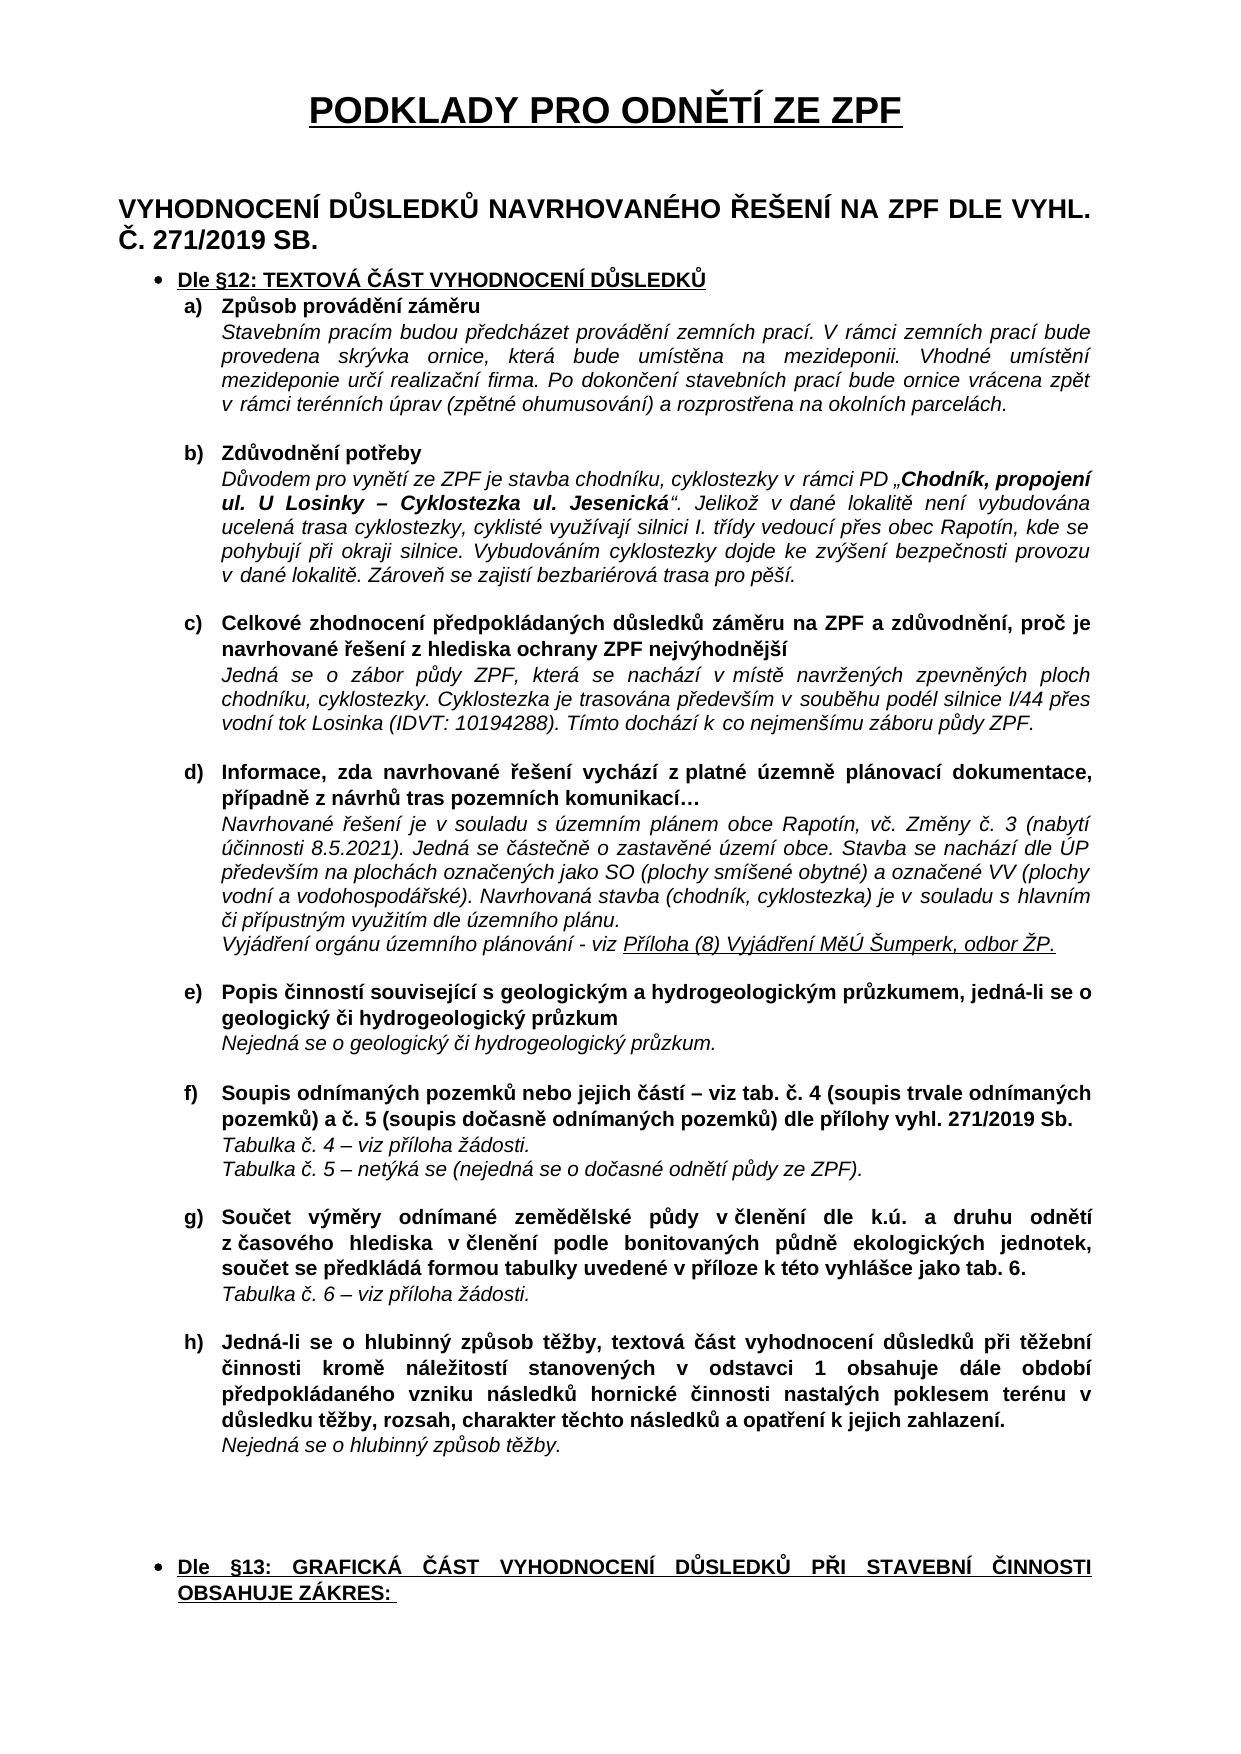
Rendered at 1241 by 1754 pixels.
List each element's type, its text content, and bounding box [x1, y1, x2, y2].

list Jedná-li se o hlubinný způsob těžby, textová část vyhodnocení důsledků při těžební činnosti kromě náležitostí stanovených v odstavci 1 obsahuje dále období předpokládaného vzniku následků hornické činnosti nastalých poklesem terénu v důsledku těžby, rozsah, charakter těchto následků a opatření k jejich zahlazení. [184, 1330, 1093, 1431]
list Dle §13: GRAFICKÁ ČÁST VYHODNOCENÍ DŮSLEDKŮ PŘI STAVEBNÍ ČINNOSTI OBSAHUJE ZÁKRES: [154, 1555, 1093, 1605]
text VYHODNOCENÍ DŮSLEDKŮ NAVRHOVANÉHO ŘEŠENÍ NA ZPF DLE VYHL. Č. 271/2019 SB. [118, 193, 1093, 255]
list Zdůvodnění potřeby [184, 441, 1093, 465]
list Tabulka č. 4 – viz příloha žádosti. [221, 1133, 1093, 1157]
list Soupis odnímaných pozemků nebo jejich částí – viz tab. č. 4 (soupis trvale odnímaných pozemků) a č. 5 (soupis dočasně odnímaných pozemků) dle přílohy vyhl. 271/2019 Sb. [184, 1081, 1093, 1131]
list Nejedná se o hlubinný způsob těžby. [221, 1433, 1093, 1457]
list Nejedná se o geologický či hydrogeologický průzkum. [221, 1031, 1093, 1055]
list Jedná se o zábor půdy ZPF, která se nachází v místě navržených zpevněných ploch chodníku, cyklostezky. Cyklostezka je trasována především v souběhu podél silnice I/44 přes vodní tok Losinka (IDVT: 10194288). Tímto dochází k co nejmenšímu záboru půdy ZPF. [221, 662, 1093, 734]
list Způsob provádění záměru [184, 294, 1093, 318]
list Dle §12: TEXTOVÁ ČÁST VYHODNOCENÍ DŮSLEDKŮ [154, 268, 1093, 292]
text PODKLADY PRO ODNĚTÍ ZE ZPF [118, 89, 1093, 132]
list Součet výměry odnímané zemědělské půdy v členění dle k.ú. a druhu odnětí z časového hlediska v členění podle bonitovaných půdně ekologických jednotek, součet se předkládá formou tabulky uvedené v příloze k této vyhlášce jako tab. 6. [184, 1204, 1093, 1280]
list Popis činností související s geologickým a hydrogeologickým průzkumem, jedná-li se o geologický či hydrogeologický průzkum [184, 979, 1093, 1029]
list Tabulka č. 6 – viz příloha žádosti. [221, 1282, 1093, 1306]
list Stavebním pracím budou předcházet provádění zemních prací. V rámci zemních prací bude provedena skrývka ornice, která bude umístěna na mezideponii. Vhodné umístění mezideponie určí realizační firma. Po dokončení stavebních prací bude ornice vrácena zpět v rámci terénních úprav (zpětné ohumusování) a rozprostřena na okolních parcelách. [221, 319, 1093, 415]
list Důvodem pro vynětí ze ZPF je stavba chodníku, cyklostezky v rámci PD „Chodník, propojení ul. U Losinky – Cyklostezka ul. Jesenická“. Jelikož v dané lokalitě není vybudována ucelená trasa cyklostezky, cyklisté využívají silnici I. třídy vedoucí přes obec Rapotín, kde se pohybují při okraji silnice. Vybudováním cyklostezky dojde ke zvýšení bezpečnosti provozu v dané lokalitě. Zároveň se zajistí bezbariérová trasa pro pěší. [221, 467, 1093, 587]
list Vyjádření orgánu územního plánování - viz Příloha (8) Vyjádření MěÚ Šumperk, odbor ŽP. [221, 932, 1093, 956]
list Celkové zhodnocení předpokládaných důsledků záměru na ZPF a zdůvodnění, proč je navrhované řešení z hlediska ochrany ZPF nejvýhodnější [184, 611, 1093, 661]
list Tabulka č. 5 – netýká se (nejedná se o dočasné odnětí půdy ze ZPF). [221, 1157, 1093, 1181]
list Informace, zda navrhované řešení vychází z platné územně plánovací dokumentace, případně z návrhů tras pozemních komunikací… [184, 760, 1093, 810]
list Navrhované řešení je v souladu s územním plánem obce Rapotín, vč. Změny č. 3 (nabytí účinnosti 8.5.2021). Jedná se částečně o zastavěné území obce. Stavba se nachází dle ÚP především na plochách označených jako SO (plochy smíšené obytné) a označené VV (plochy vodní a vodohospodářské). Navrhovaná stavba (chodník, cyklostezka) je v souladu s hlavním či přípustným využitím dle územního plánu. [221, 812, 1093, 932]
